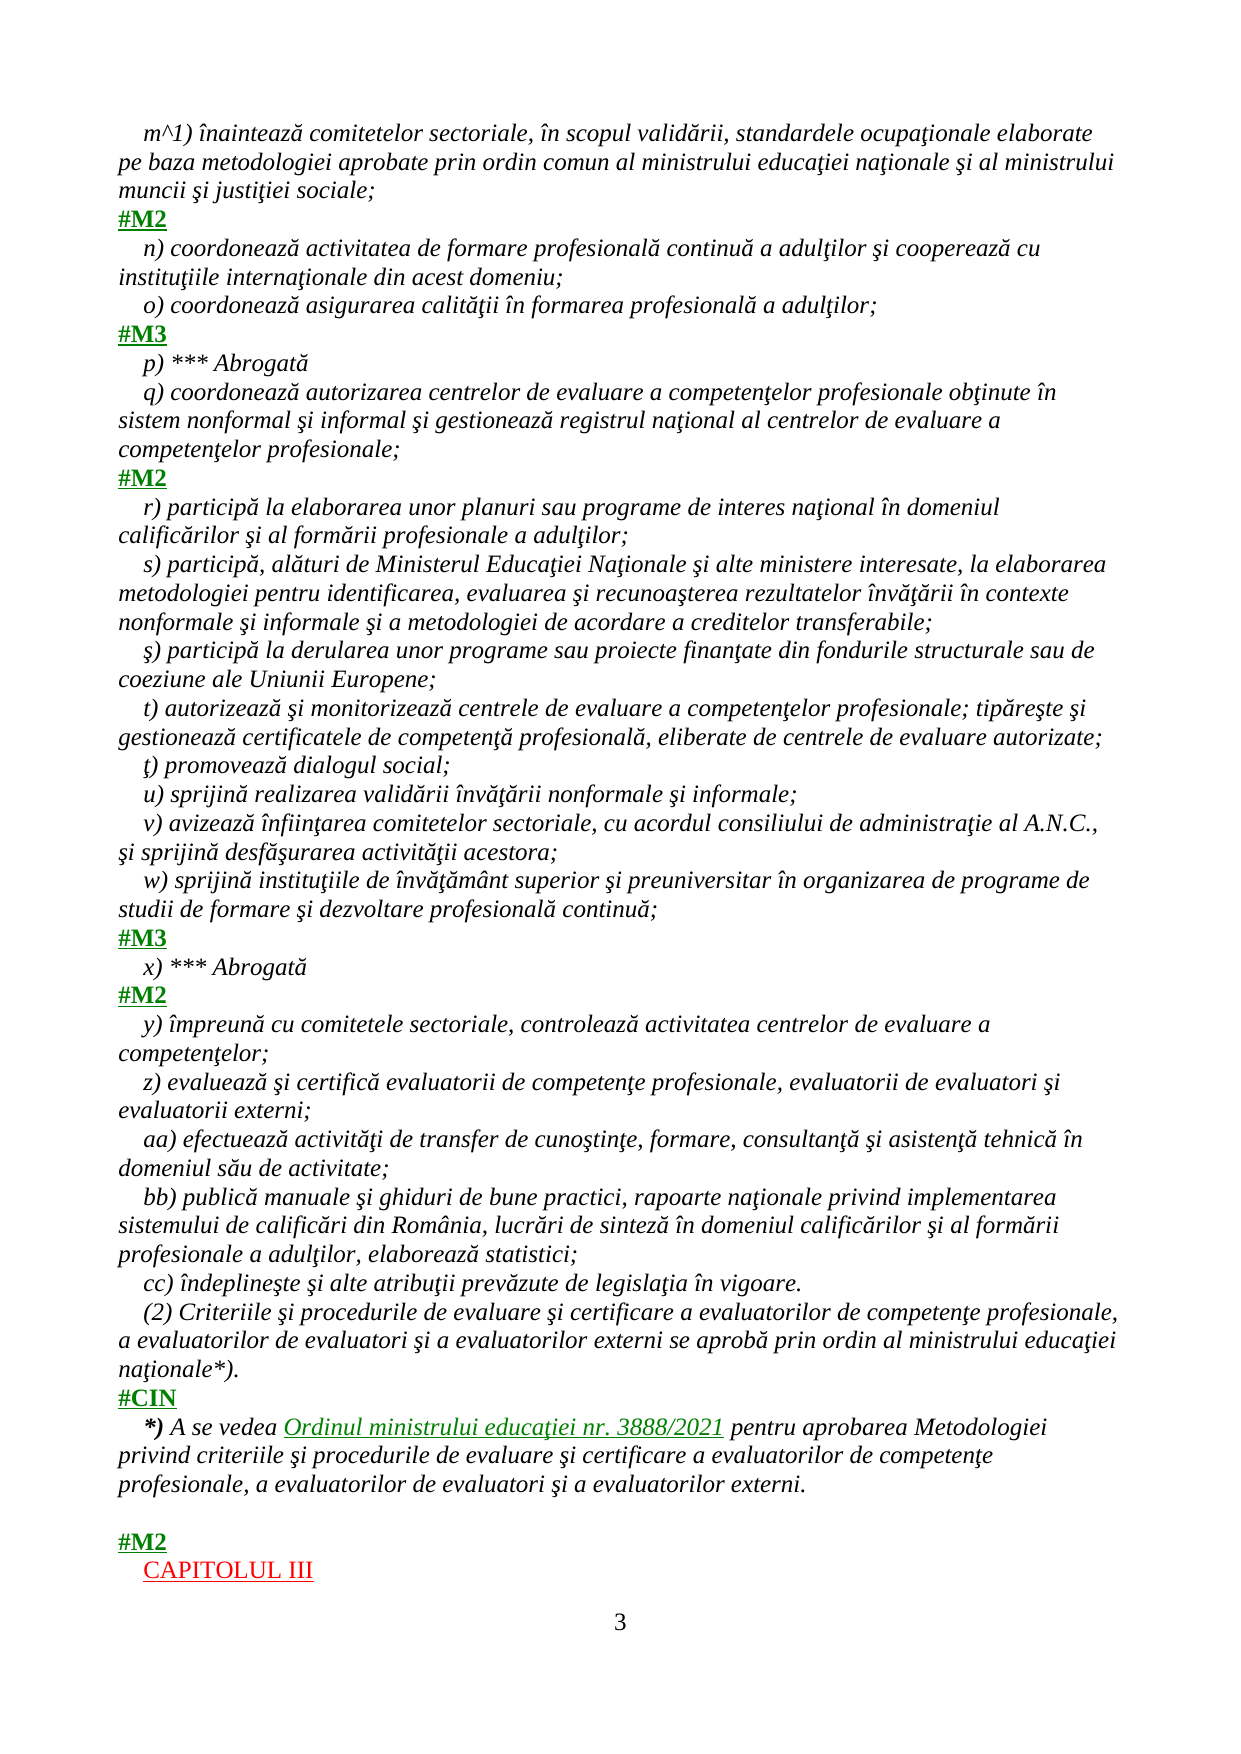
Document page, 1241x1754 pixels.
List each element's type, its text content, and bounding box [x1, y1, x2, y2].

text #M2 [118, 204, 1122, 233]
text #M2 [118, 463, 1122, 492]
text aa) efectuează activităţi de transfer de cunoştinţe, formare, consultanţă şi asistenţă tehnică în domeniul său de activitate; [118, 1124, 1122, 1182]
text q) coordonează autorizarea centrelor de evaluare a competenţelor profesionale obţinute în sistem nonformal şi informal şi gestionează registrul naţional al centrelor de evaluare a competenţelor profesionale; [118, 377, 1122, 463]
text u) sprijină realizarea validării învăţării nonformale şi informale; [118, 779, 1122, 808]
text #M3 [118, 319, 1122, 348]
text x) *** Abrogată [118, 952, 1122, 981]
text ş) participă la derularea unor programe sau proiecte finanţate din fondurile structurale sau de coeziune ale Uniunii Europene; [118, 636, 1122, 693]
text *) A se vedea Ordinul ministrului educaţiei nr. 3888/2021 pentru aprobarea Metodologiei privind criteriile şi procedurile de evaluare şi certificare a evaluatorilor de competenţe profesionale, a evaluatorilor de evaluatori şi a evaluatorilor externi. [118, 1412, 1122, 1498]
text t) autorizează şi monitorizează centrele de evaluare a competenţelor profesionale; tipăreşte şi gestionează certificatele de competenţă profesională, eliberate de centrele de evaluare autorizate; [118, 693, 1122, 751]
text #M2 [118, 1527, 1122, 1556]
text s) participă, alături de Ministerul Educaţiei Naţionale şi alte ministere interesate, la elaborarea metodologiei pentru identificarea, evaluarea şi recunoaşterea rezultatelor învăţării în contexte nonformale şi informale şi a metodologiei de acordare a creditelor transferabile; [118, 549, 1122, 636]
text p) *** Abrogată [118, 348, 1122, 377]
text v) avizează înfiinţarea comitetelor sectoriale, cu acordul consiliului de administraţie al A.N.C., şi sprijină desfăşurarea activităţii acestora; [118, 808, 1122, 866]
text cc) îndeplineşte şi alte atribuţii prevăzute de legislaţia în vigoare. [118, 1268, 1122, 1297]
text w) sprijină instituţiile de învăţământ superior şi preuniversitar în organizarea de programe de studii de formare şi dezvoltare profesională continuă; [118, 866, 1122, 923]
text CAPITOLUL III [118, 1556, 1122, 1584]
text n) coordonează activitatea de formare profesională continuă a adulţilor şi cooperează cu instituţiile internaţionale din acest domeniu; [118, 233, 1122, 291]
text ţ) promovează dialogul social; [118, 751, 1122, 779]
text r) participă la elaborarea unor planuri sau programe de interes naţional în domeniul calificărilor şi al formării profesionale a adulţilor; [118, 492, 1122, 549]
text #CIN [118, 1383, 1122, 1412]
text (2) Criteriile şi procedurile de evaluare şi certificare a evaluatorilor de competenţe profesionale, a evaluatorilor de evaluatori şi a evaluatorilor externi se aprobă prin ordin al ministrului educaţiei naţionale*). [118, 1297, 1122, 1383]
text #M3 [118, 923, 1122, 952]
text m^1) înaintează comitetelor sectoriale, în scopul validării, standardele ocupaţionale elaborate pe baza metodologiei aprobate prin ordin comun al ministrului educaţiei naţionale şi al ministrului muncii şi justiţiei sociale; [118, 118, 1122, 204]
text y) împreună cu comitetele sectoriale, controlează activitatea centrelor de evaluare a competenţelor; [118, 1009, 1122, 1067]
text #M2 [118, 981, 1122, 1009]
text z) evaluează şi certifică evaluatorii de competenţe profesionale, evaluatorii de evaluatori şi evaluatorii externi; [118, 1067, 1122, 1124]
text bb) publică manuale şi ghiduri de bune practici, rapoarte naţionale privind implementarea sistemului de calificări din România, lucrări de sinteză în domeniul calificărilor şi al formării profesionale a adulţilor, elaborează statistici; [118, 1182, 1122, 1268]
text o) coordonează asigurarea calităţii în formarea profesională a adulţilor; [118, 291, 1122, 319]
